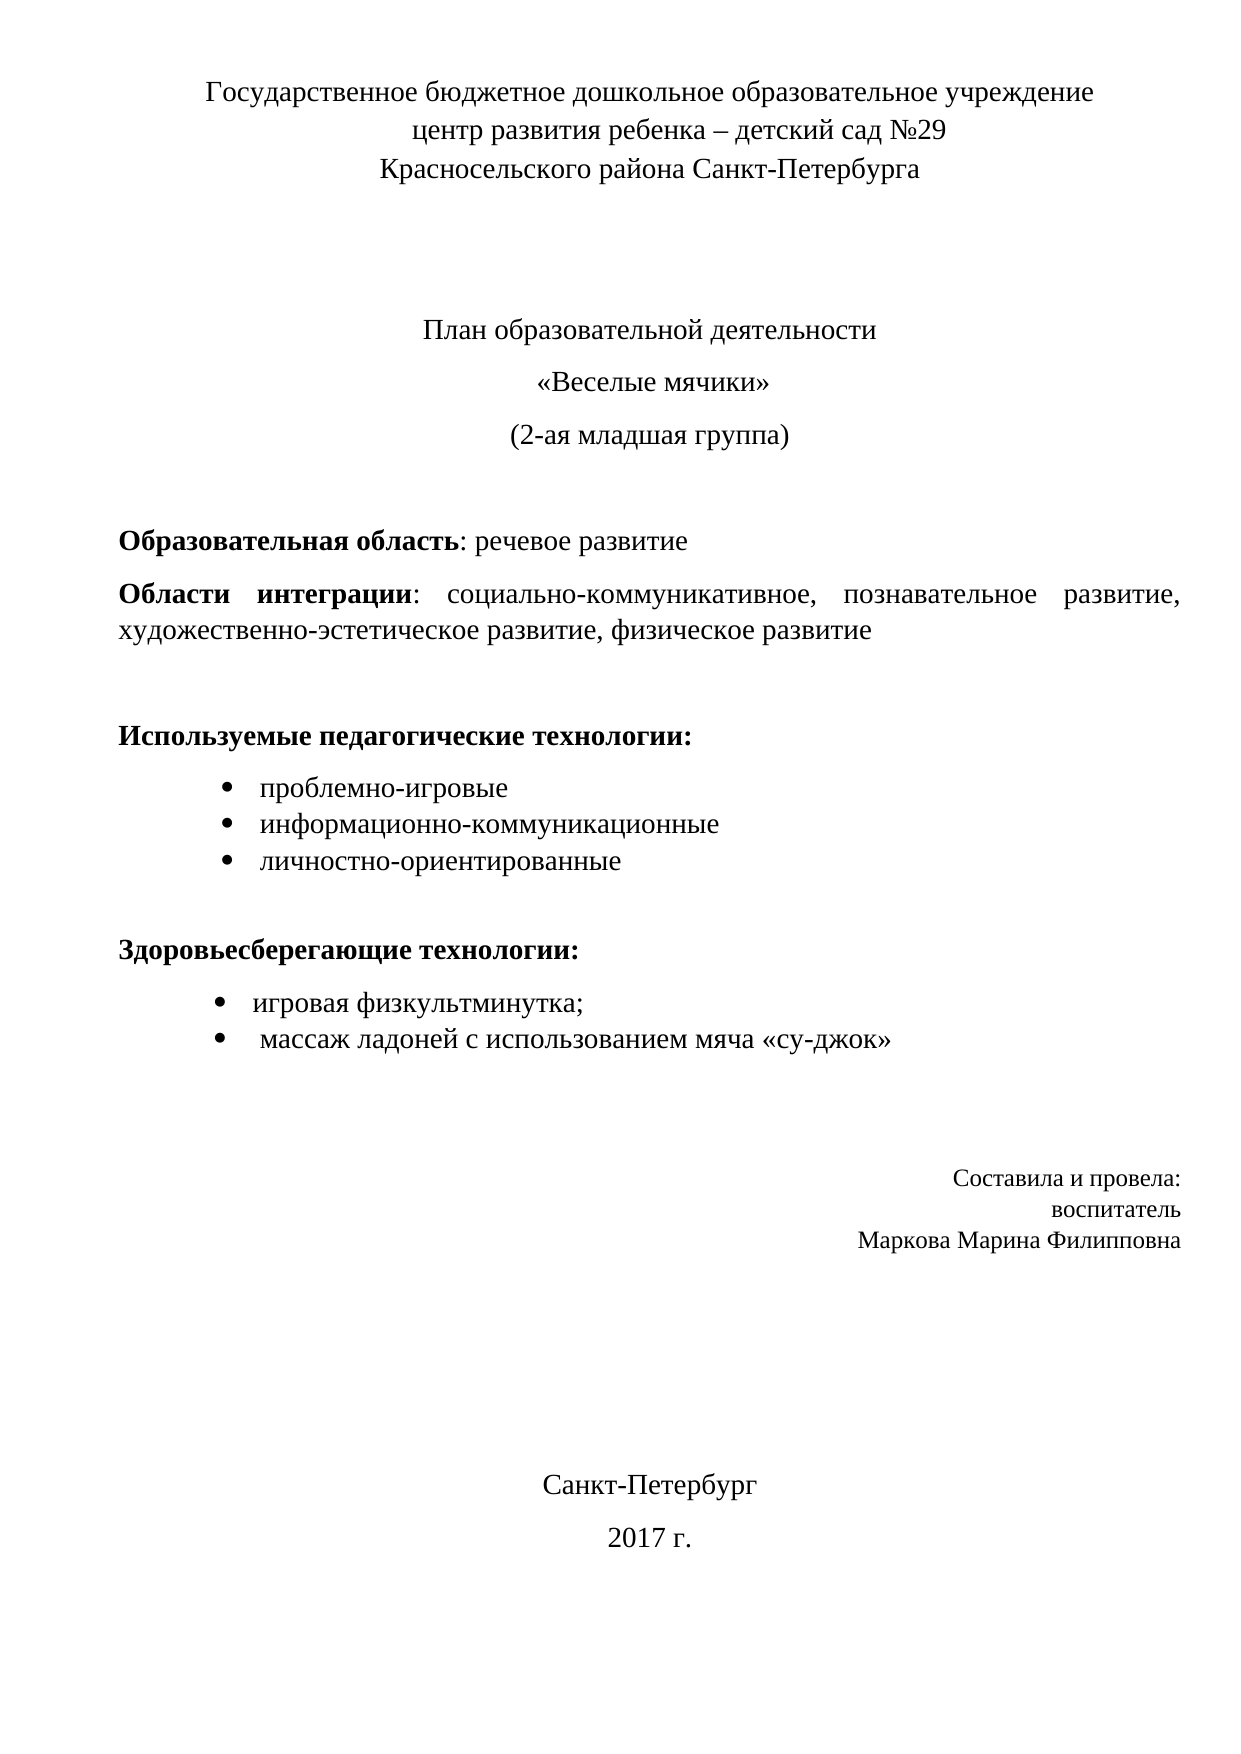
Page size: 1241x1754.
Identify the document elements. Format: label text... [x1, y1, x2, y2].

text Области интеграции: социально-коммуникативное, познавательное развитие, художественно-эстетическое развитие, физическое развитие [118, 576, 1181, 646]
text Составила и провела: [118, 1163, 1181, 1192]
text Красносельского района Санкт-Петербурга [118, 151, 1181, 184]
list личностно-ориентированные [222, 843, 1181, 877]
list проблемно-игровые [222, 770, 1181, 804]
text центр развития ребенка – детский сад №29 [177, 112, 1181, 146]
list массаж ладоней с использованием мяча «су-джок» [215, 1021, 1181, 1055]
text воспитатель [118, 1194, 1181, 1223]
text Используемые педагогические технологии: [118, 718, 1181, 751]
text Здоровьесберегающие технологии: [118, 932, 1181, 966]
text 2017 г. [118, 1520, 1181, 1554]
text Образовательная область: речевое развитие [118, 523, 1181, 557]
text План образовательной деятельности [118, 312, 1181, 345]
text (2-ая младшая группа) [118, 417, 1181, 451]
list игровая физкультминутка; [215, 985, 1181, 1018]
text Маркова Марина Филипповна [118, 1225, 1181, 1254]
text Государственное бюджетное дошкольное образовательное учреждение [118, 74, 1181, 107]
list информационно-коммуникационные [222, 807, 1181, 840]
text «Веселые мячики» [118, 364, 1181, 398]
text Санкт-Петербург [118, 1467, 1181, 1501]
